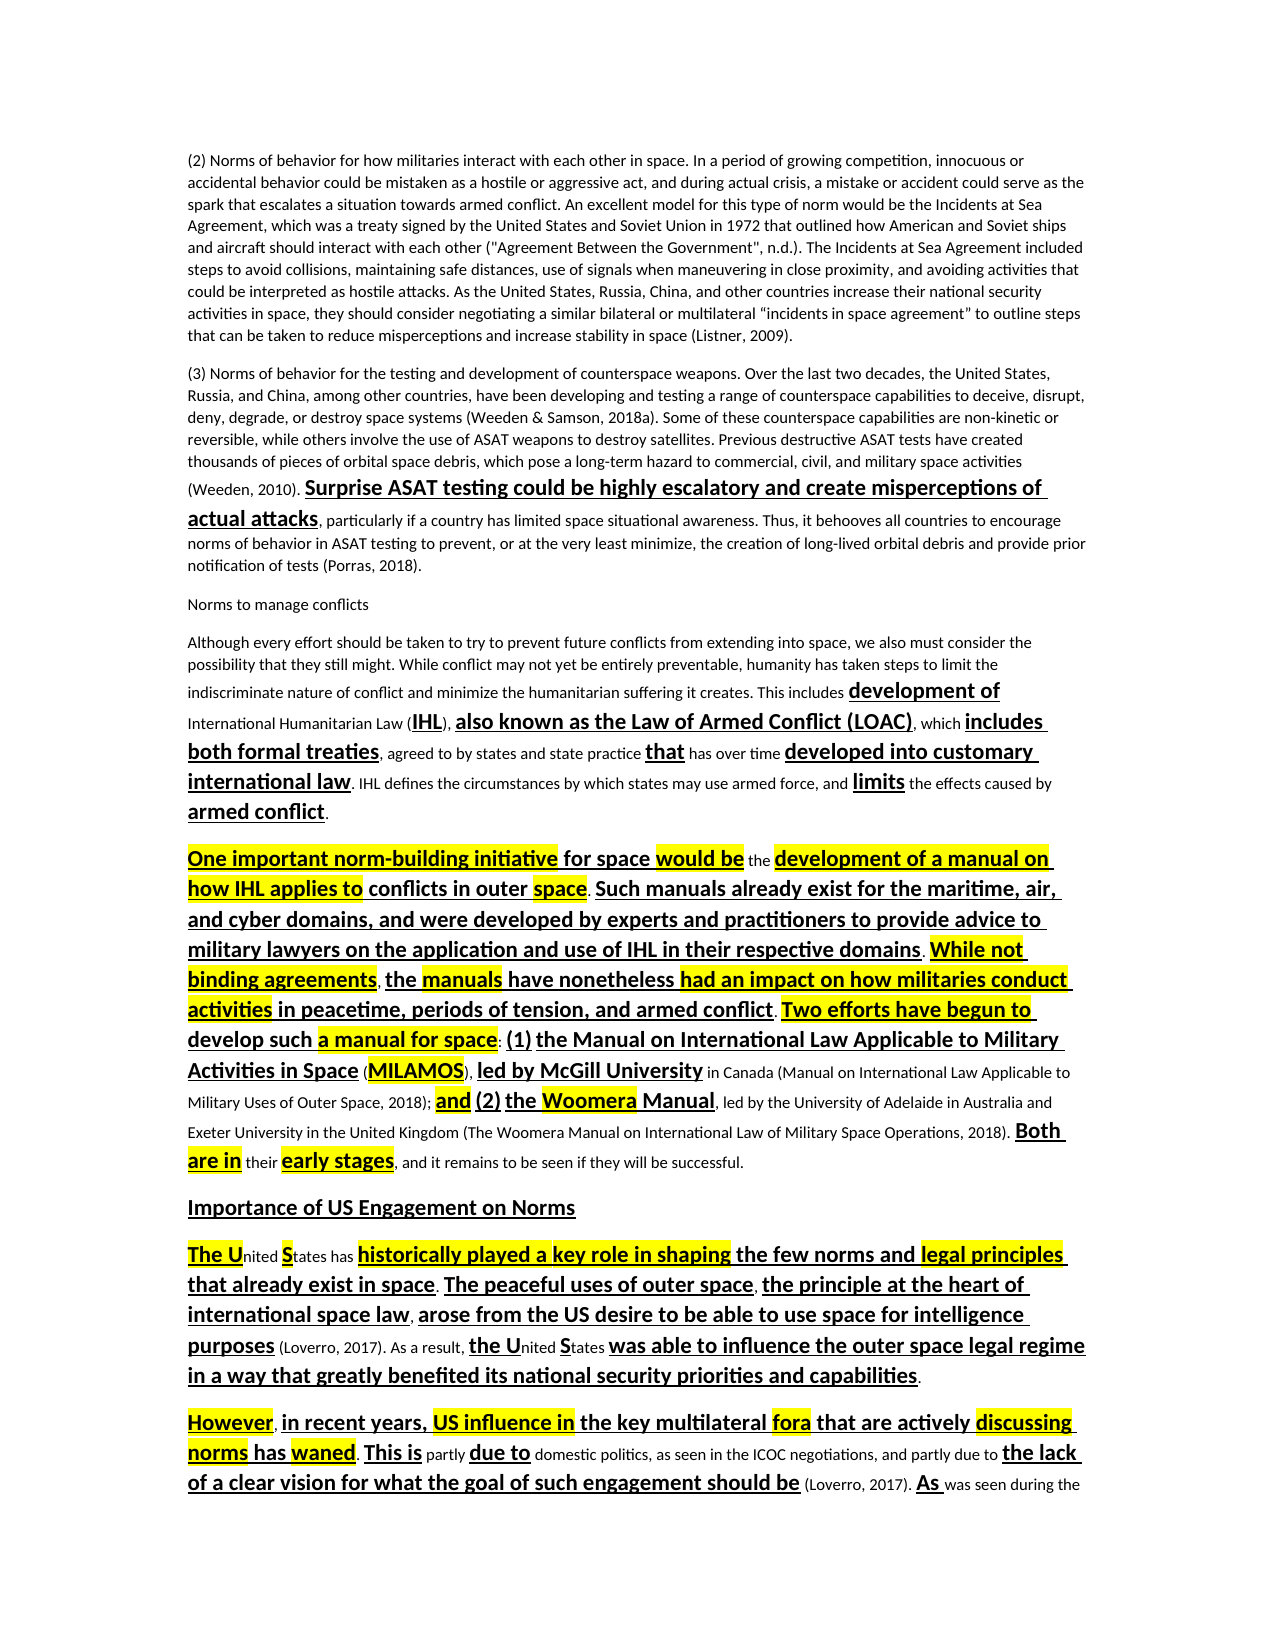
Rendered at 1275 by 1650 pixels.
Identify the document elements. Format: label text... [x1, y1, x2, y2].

text The United States has historically played a key role in shaping the few norms and legal principles that already exist in space. The peaceful uses of outer space, the principle at the heart of international space law, arose from the US desire to be able to use space for intelligence purposes (Loverro, 2017). As a result, the United States was able to influence the outer space legal regime in a way that greatly benefited its national security priorities and capabilities. [187, 1240, 1087, 1389]
text (2) Norms of behavior for how militaries interact with each other in space. In a period of growing competition, innocuous or accidental behavior could be mistaken as a hostile or aggressive act, and during actual crisis, a mistake or accident could serve as the spark that escalates a situation towards armed conflict. An excellent model for this type of norm would be the Incidents at Sea Agreement, which was a treaty signed by the United States and Soviet Union in 1972 that outlined how American and Soviet ships and aircraft should interact with each other ("Agreement Between the Government", n.d.). The Incidents at Sea Agreement included steps to avoid collisions, maintaining safe distances, use of signals when maneuvering in close proximity, and avoiding activities that could be interpreted as hostile attacks. As the United States, Russia, China, and other countries increase their national security activities in space, they should consider negotiating a similar bilateral or multilateral “incidents in space agreement” to outline steps that can be taken to reduce misperceptions and increase stability in space (Listner, 2009). [187, 150, 1087, 345]
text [187, 1408, 1087, 1496]
text One important norm-building initiative for space would be the development of a manual on how IHL applies to conflicts in outer space. Such manuals already exist for the maritime, air, and cyber domains, and were developed by experts and practitioners to provide advice to military lawyers on the application and use of IHL in their respective domains. While not binding agreements, the manuals have nonetheless had an impact on how militaries conduct activities in peacetime, periods of tension, and armed conflict. Two efforts have begun to develop such a manual for space: (1) the Manual on International Law Applicable to Military Activities in Space (MILAMOS), led by McGill University in Canada (Manual on International Law Applicable to Military Uses of Outer Space, 2018); and (2) the Woomera Manual, led by the University of Adelaide in Australia and Exeter University in the United Kingdom (The Woomera Manual on International Law of Military Space Operations, 2018). Both are in their early stages, and it remains to be seen if they will be successful. [187, 844, 1087, 1174]
text Although every effort should be taken to try to prevent future conflicts from extending into space, we also must consider the possibility that they still might. While conflict may not yet be entirely preventable, humanity has taken steps to limit the indiscriminate nature of conflict and minimize the humanitarian suffering it creates. This includes development of International Humanitarian Law (IHL), also known as the Law of Armed Conflict (LOAC), which includes both formal treaties, agreed to by states and state practice that has over time developed into customary international law. IHL defines the circumstances by which states may use armed force, and limits the effects caused by armed conflict. [187, 632, 1087, 826]
text Norms to manage conflicts [187, 594, 1087, 614]
text (3) Norms of behavior for the testing and development of counterspace weapons. Over the last two decades, the United States, Russia, and China, among other countries, have been developing and testing a range of counterspace capabilities to deceive, disrupt, deny, degrade, or destroy space systems (Weeden & Samson, 2018a). Some of these counterspace capabilities are non-kinetic or reversible, while others involve the use of ASAT weapons to destroy satellites. Previous destructive ASAT tests have created thousands of pieces of orbital space debris, which pose a long-term hazard to commercial, civil, and military space activities (Weeden, 2010). Surprise ASAT testing could be highly escalatory and create misperceptions of actual attacks, particularly if a country has limited space situational awareness. Thus, it behooves all countries to encourage norms of behavior in ASAT testing to prevent, or at the very least minimize, the creation of long-lived orbital debris and provide prior notification of tests (Porras, 2018). [187, 363, 1087, 576]
text Importance of US Engagement on Norms [187, 1193, 1087, 1221]
